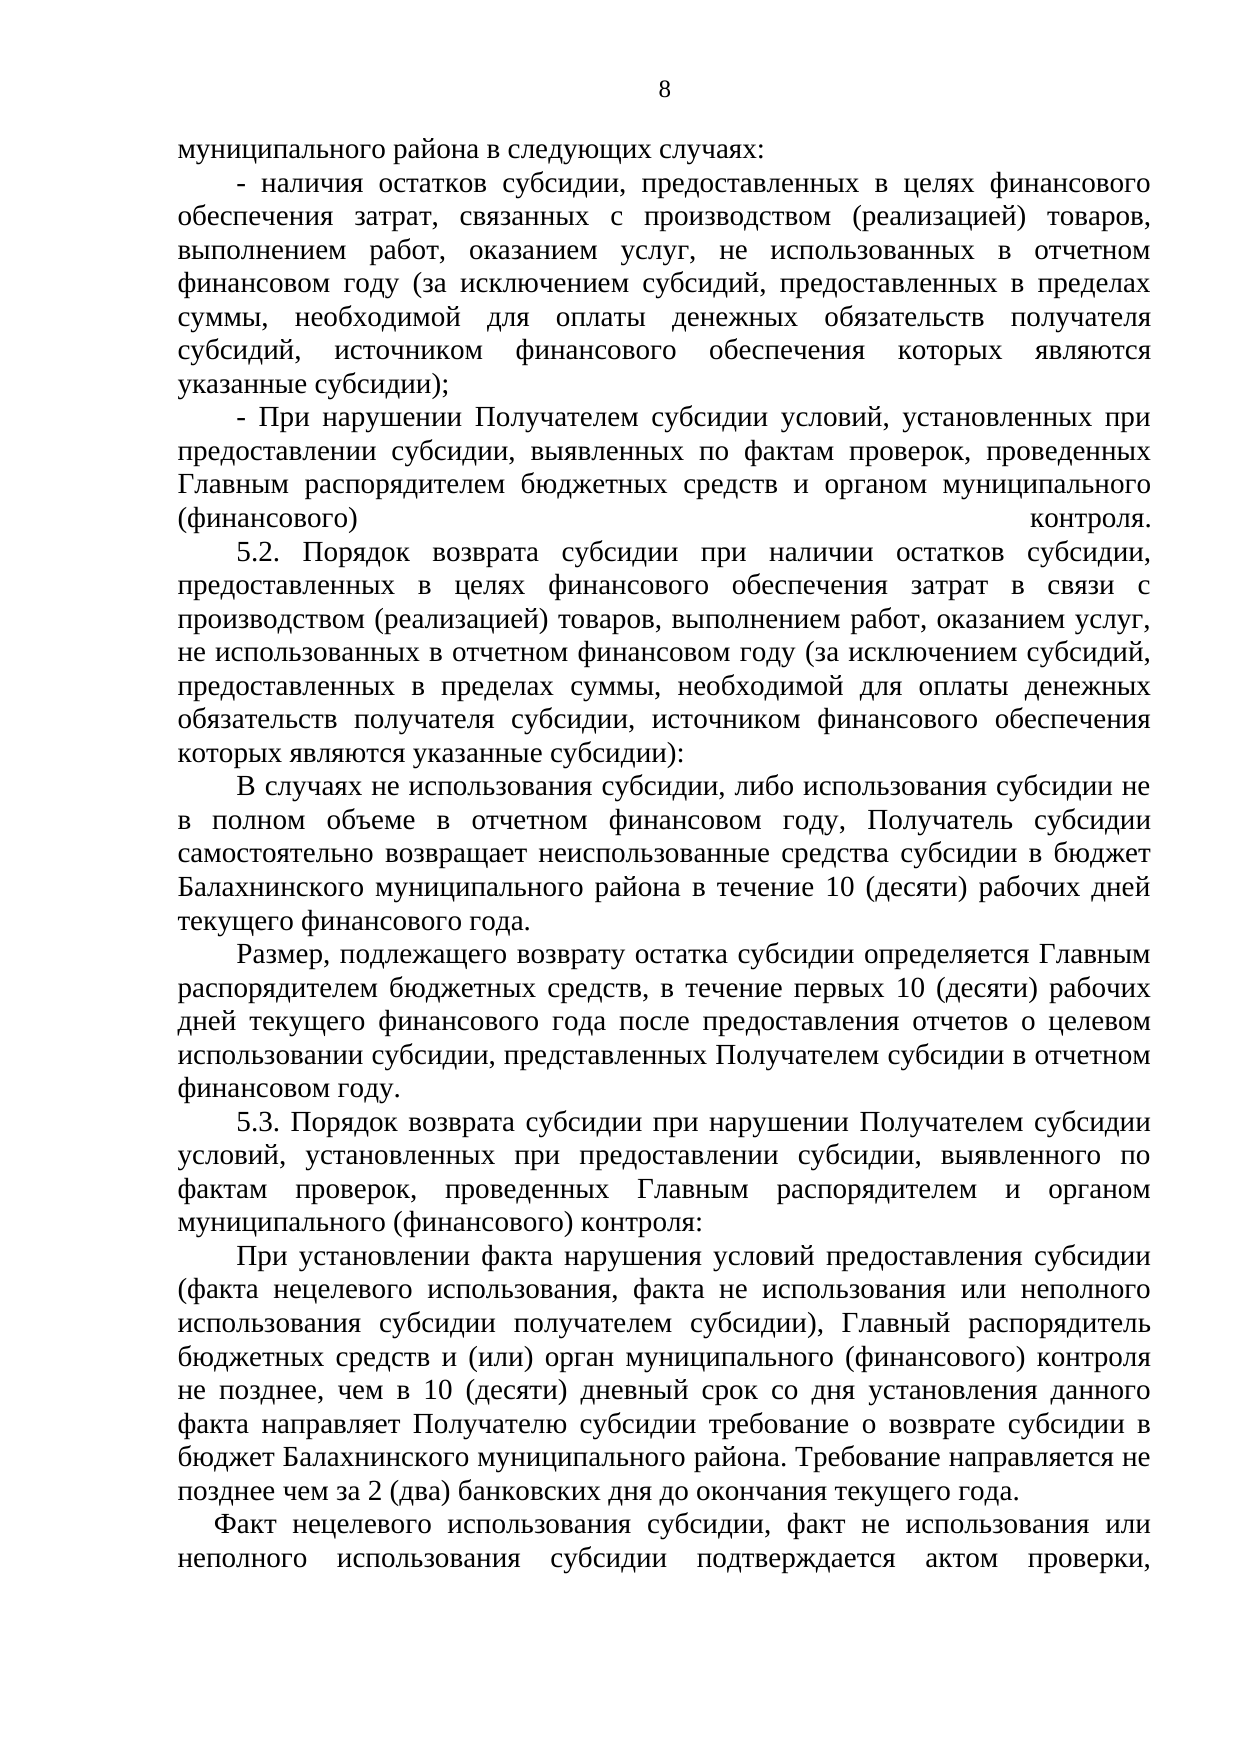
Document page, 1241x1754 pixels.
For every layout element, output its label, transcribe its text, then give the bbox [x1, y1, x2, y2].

text При установлении факта нарушения условий предоставления субсидии (факта нецелевого использования, факта не использования или неполного использования субсидии получателем субсидии), Главный распорядитель бюджетных средств и (или) орган муниципального (финансового) контроля не позднее, чем в 10 (десяти) дневный срок со дня установления данного факта направляет Получателю субсидии требование о возврате субсидии в бюджет Балахнинского муниципального района. Требование направляется не позднее чем за 2 (два) банковских дня до окончания текущего года. [177, 1238, 1152, 1506]
text Размер, подлежащего возврату остатка субсидии определяется Главным распорядителем бюджетных средств, в течение первых 10 (десяти) рабочих дней текущего финансового года после предоставления отчетов о целевом использовании субсидии, представленных Получателем субсидии в отчетном финансовом году. [177, 936, 1152, 1104]
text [177, 1506, 1152, 1573]
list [177, 131, 1152, 165]
text - наличия остатков субсидии, предоставленных в целях финансового обеспечения затрат, связанных с производством (реализацией) товаров, выполнением работ, оказанием услуг, не использованных в отчетном финансовом году (за исключением субсидий, предоставленных в пределах суммы, необходимой для оплаты денежных обязательств получателя субсидий, источником финансового обеспечения которых являются указанные субсидии); [177, 165, 1152, 399]
text В случаях не использования субсидии, либо использования субсидии не в полном объеме в отчетном финансовом году, Получатель субсидии самостоятельно возвращает неиспользованные средства субсидии в бюджет Балахнинского муниципального района в течение 10 (десяти) рабочих дней текущего финансового года. [177, 768, 1152, 936]
text 5.3. Порядок возврата субсидии при нарушении Получателем субсидии условий, установленных при предоставлении субсидии, выявленного по фактам проверок, проведенных Главным распорядителем и органом муниципального (финансового) контроля: [177, 1104, 1152, 1238]
text - При нарушении Получателем субсидии условий, установленных при предоставлении субсидии, выявленных по фактам проверок, проведенных Главным распорядителем бюджетных средств и органом муниципального (финансового) контроля. 5.2. Порядок возврата субсидии при наличии остатков субсидии, предоставленных в целях финансового обеспечения затрат в связи с производством (реализацией) товаров, выполнением работ, оказанием услуг, не использованных в отчетном финансовом году (за исключением субсидий, предоставленных в пределах суммы, необходимой для оплаты денежных обязательств получателя субсидии, источником финансового обеспечения которых являются указанные субсидии): [177, 399, 1152, 768]
